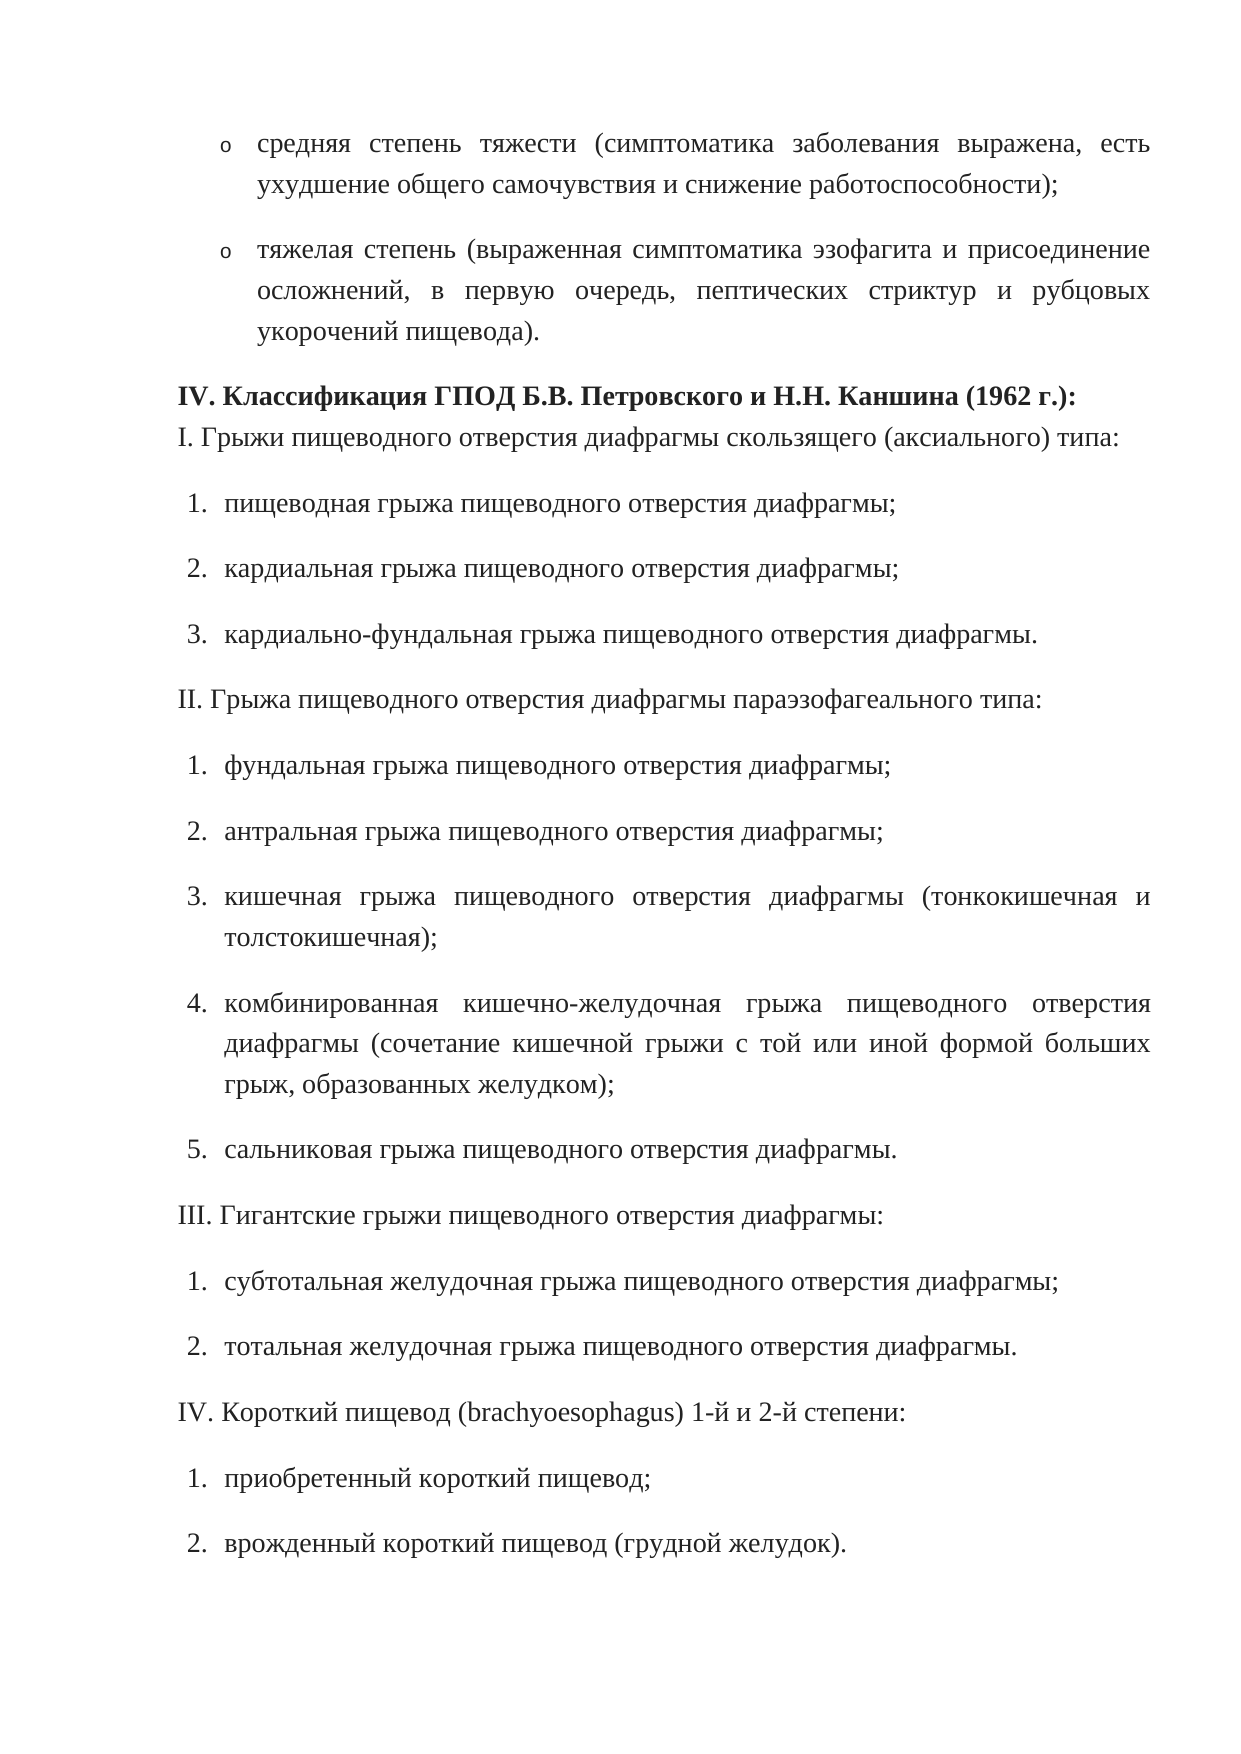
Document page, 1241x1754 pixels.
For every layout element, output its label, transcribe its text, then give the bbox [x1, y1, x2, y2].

list комбинированная кишечно-желудочная грыжа пищеводного отверстия диафрагмы (сочетание кишечной грыжи с той или иной формой больших грыж, образованных желудком); [187, 977, 1152, 1099]
list сальниковая грыжа пищеводного отверстия диафрагмы. [187, 1124, 1152, 1165]
text II. Грыжа пищеводного отверстия диафрагмы параэзофагеального типа: [177, 674, 1152, 715]
list тяжелая степень (выраженная симптоматика эзофагита и присоединение осложнений, в первую очередь, пептических стриктур и рубцовых укорочений пищевода). [219, 224, 1152, 346]
list кардиально-фундальная грыжа пищеводного отверстия диафрагмы. [187, 609, 1152, 649]
list средняя степень тяжести (симптоматика заболевания выражена, есть ухудшение общего самочувствия и снижение работоспособности); [219, 118, 1152, 199]
text III. Гигантские грыжи пищеводного отверстия диафрагмы: [177, 1190, 1152, 1231]
list кардиальная грыжа пищеводного отверстия диафрагмы; [187, 543, 1152, 584]
text IV. Классификация ГПОД Б.В. Петровского и Н.Н. Каншина (1962 г.): [177, 371, 1152, 412]
list пищеводная грыжа пищеводного отверстия диафрагмы; [187, 477, 1152, 518]
list врожденный короткий пищевод (грудной желудок). [187, 1518, 1152, 1559]
list субтотальная желудочная грыжа пищеводного отверстия диафрагмы; [187, 1256, 1152, 1296]
list антральная грыжа пищеводного отверстия диафрагмы; [187, 806, 1152, 846]
list приобретенный короткий пищевод; [187, 1452, 1152, 1493]
list тотальная желудочная грыжа пищеводного отверстия диафрагмы. [187, 1321, 1152, 1362]
list фундальная грыжа пищеводного отверстия диафрагмы; [187, 740, 1152, 781]
text IV. Короткий пищевод (brachyoesophagus) 1-й и 2-й степени: [177, 1387, 1152, 1427]
list кишечная грыжа пищеводного отверстия диафрагмы (тонкокишечная и толстокишечная); [187, 871, 1152, 952]
text I. Грыжи пищеводного отверстия диафрагмы скользящего (аксиального) типа: [177, 412, 1152, 452]
